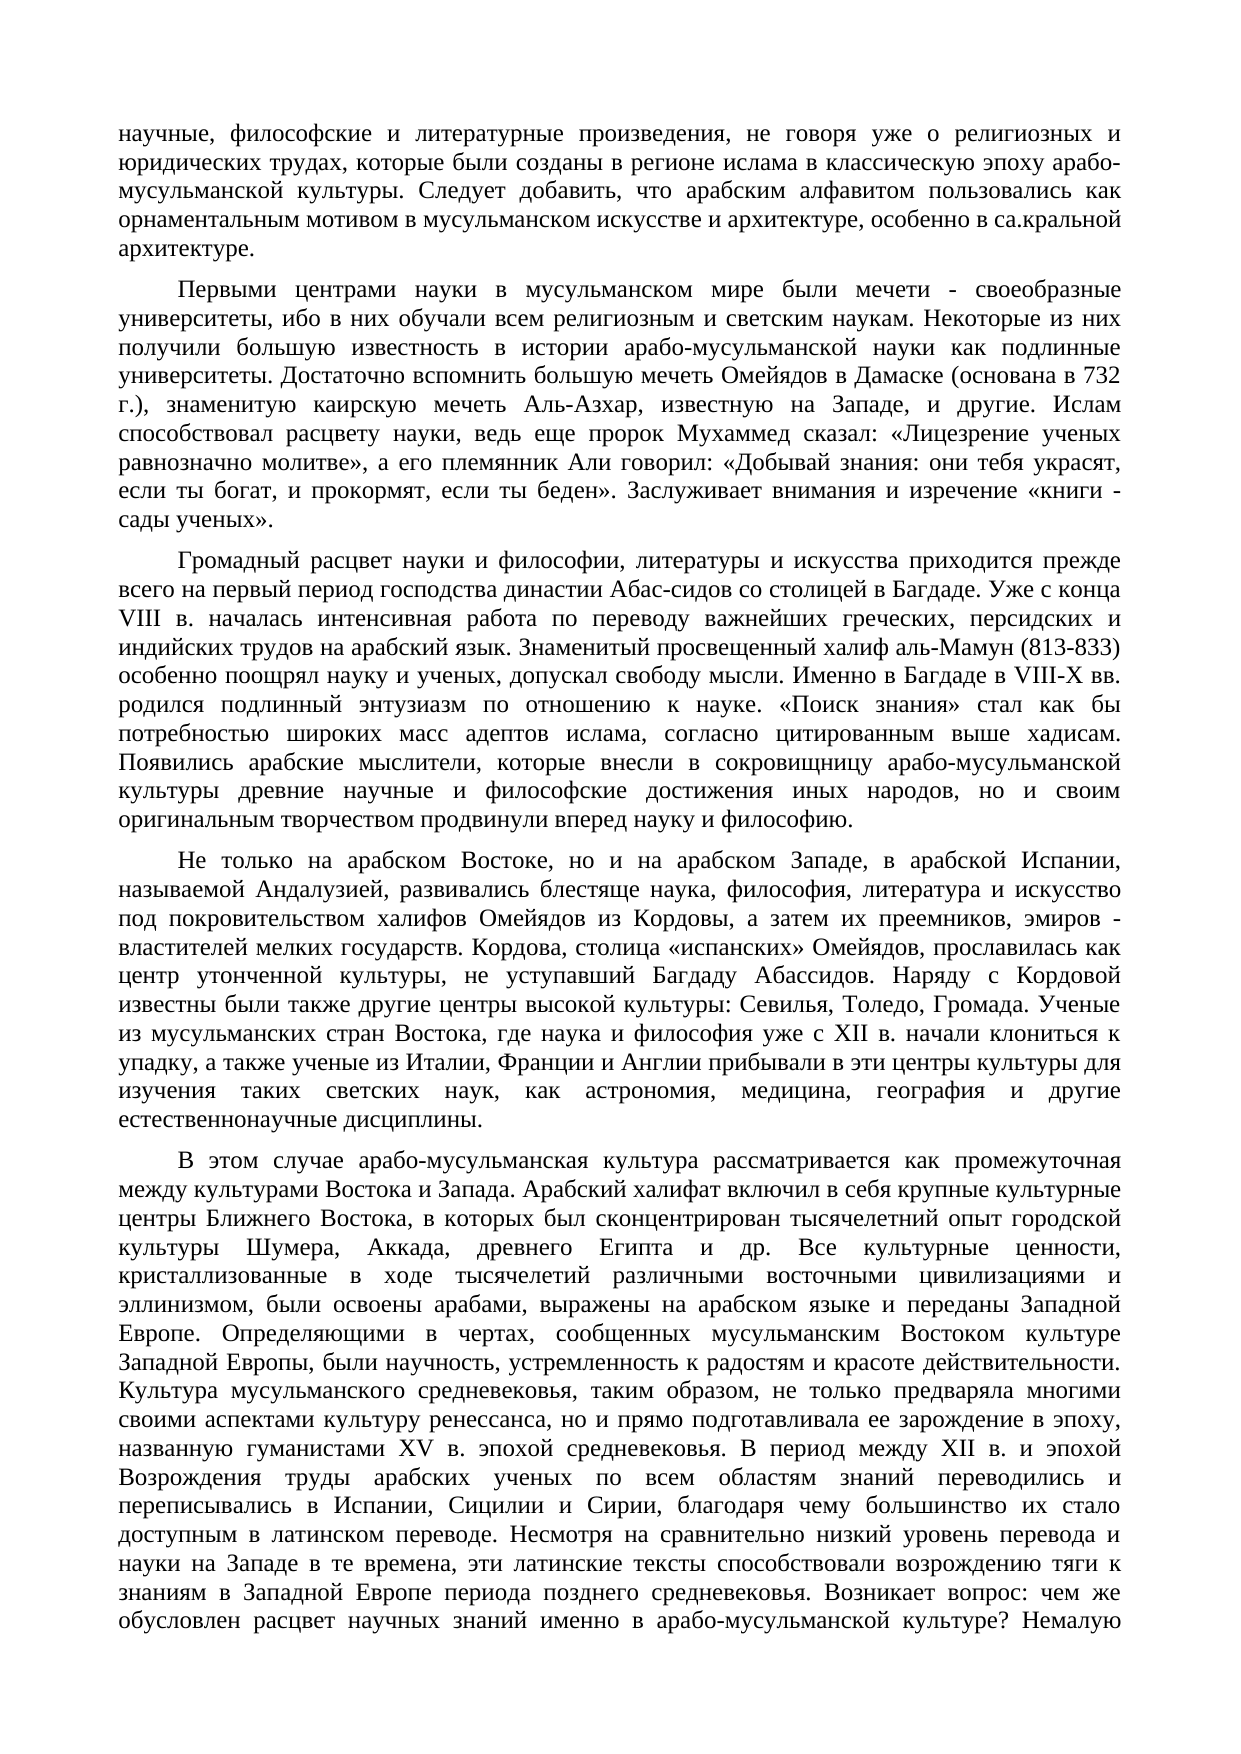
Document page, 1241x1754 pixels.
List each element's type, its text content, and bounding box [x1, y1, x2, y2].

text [118, 1146, 1122, 1634]
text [118, 118, 1122, 262]
text Первыми центрами науки в мусульманском мире были мечети - своеобразные университеты, ибо в них обучали всем религиозным и светским наукам. Некоторые из них получили большую известность в истории арабо-мусульманской науки как подлинные университеты. Достаточно вспомнить большую мечеть Омейядов в Дамаске (основана в 732 г.), знаменитую каирскую мечеть Аль-Азхар, известную на Западе, и другие. Ислам способствовал расцвету науки, ведь еще пророк Мухаммед сказал: «Лицезрение ученых равнозначно молитве», а его племянник Али говорил: «Добывай знания: они тебя украсят, если ты богат, и прокормят, если ты беден». Заслуживает внимания и изречение «книги - сады ученых». [118, 274, 1122, 533]
text Громадный расцвет науки и философии, литературы и искусства приходится прежде всего на первый период господства династии Абас-сидов со столицей в Багдаде. Уже с конца VIII в. началась интенсивная работа по переводу важнейших греческих, персидских и индийских трудов на арабский язык. Знаменитый просвещенный халиф аль-Мамун (813-833) особенно поощрял науку и ученых, допускал свободу мысли. Именно в Багдаде в VIII-Х вв. родился подлинный энтузиазм по отношению к науке. «Поиск знания» стал как бы потребностью широких масс адептов ислама, согласно цитированным выше хадисам. Появились арабские мыслители, которые внесли в сокровищницу арабо-мусульманской культуры древние научные и философские достижения иных народов, но и своим оригинальным творчеством продвинули вперед науку и философию. [118, 546, 1122, 833]
text Не только на арабском Востоке, но и на арабском Западе, в арабской Испании, называемой Андалузией, развивались блестяще наука, философия, литература и искусство под покровительством халифов Омейядов из Кордовы, а затем их преемников, эмиров - властителей мелких государств. Кордова, столица «испанских» Омейядов, прославилась как центр утонченной культуры, не уступавший Багдаду Абассидов. Наряду с Кордовой известны были также другие центры высокой культуры: Севилья, Толедо, Громада. Ученые из мусульманских стран Востока, где наука и философия уже с XII в. начали клониться к упадку, а также ученые из Италии, Франции и Англии прибывали в эти центры культуры для изучения таких светских наук, как астрономия, медицина, география и другие естественнонаучные дисциплины. [118, 846, 1122, 1133]
